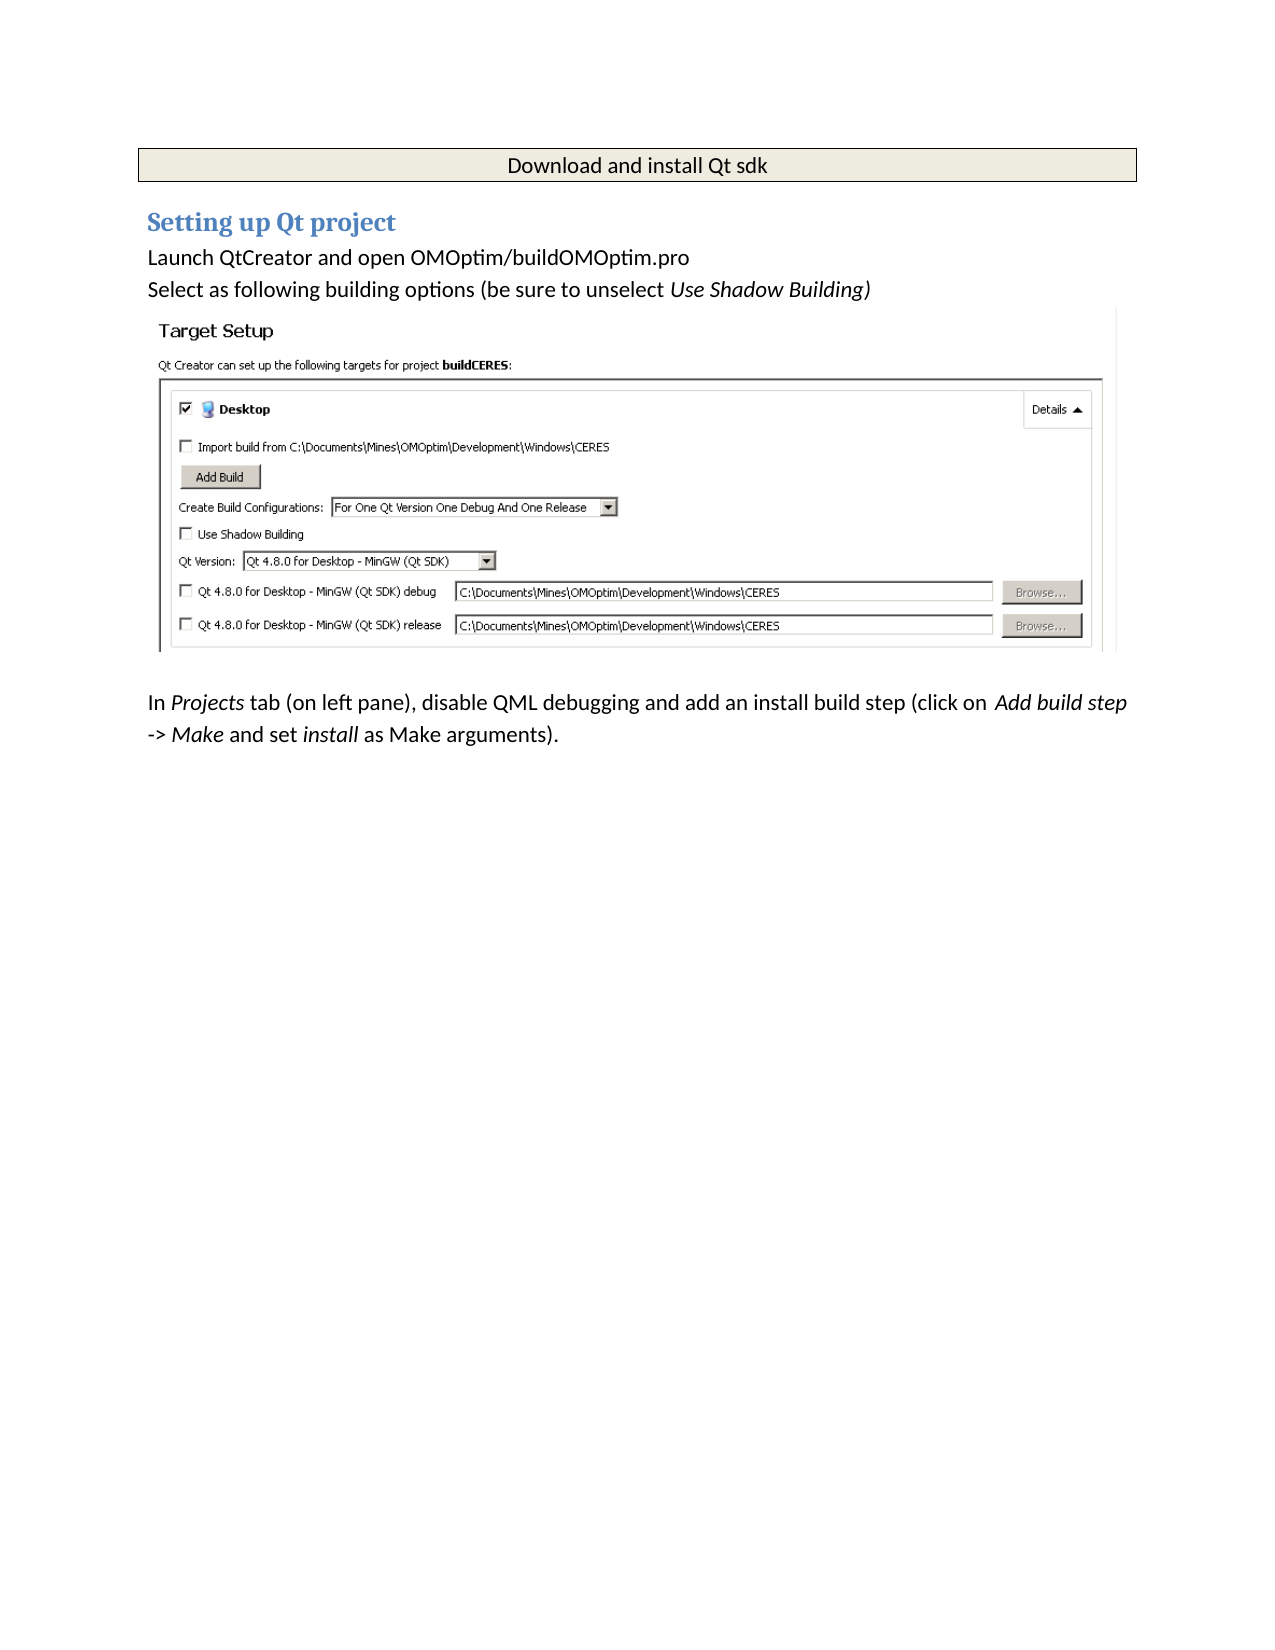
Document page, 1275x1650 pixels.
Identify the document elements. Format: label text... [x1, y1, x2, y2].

text Select as following building options (be sure to unselect Use Shadow Building) [148, 275, 1127, 303]
text Launch QtCreator and open OMOptim/buildOMOptim.pro [148, 243, 1127, 271]
picture [147, 307, 1117, 652]
subtitle Setting up Qt project [148, 207, 1127, 238]
text In Projects tab (on left pane), disable QML debugging and add an install build step (click on Add build step -> Make and set install as Make arguments). [148, 688, 1127, 748]
text Download and install Qt sdk [139, 149, 1136, 181]
